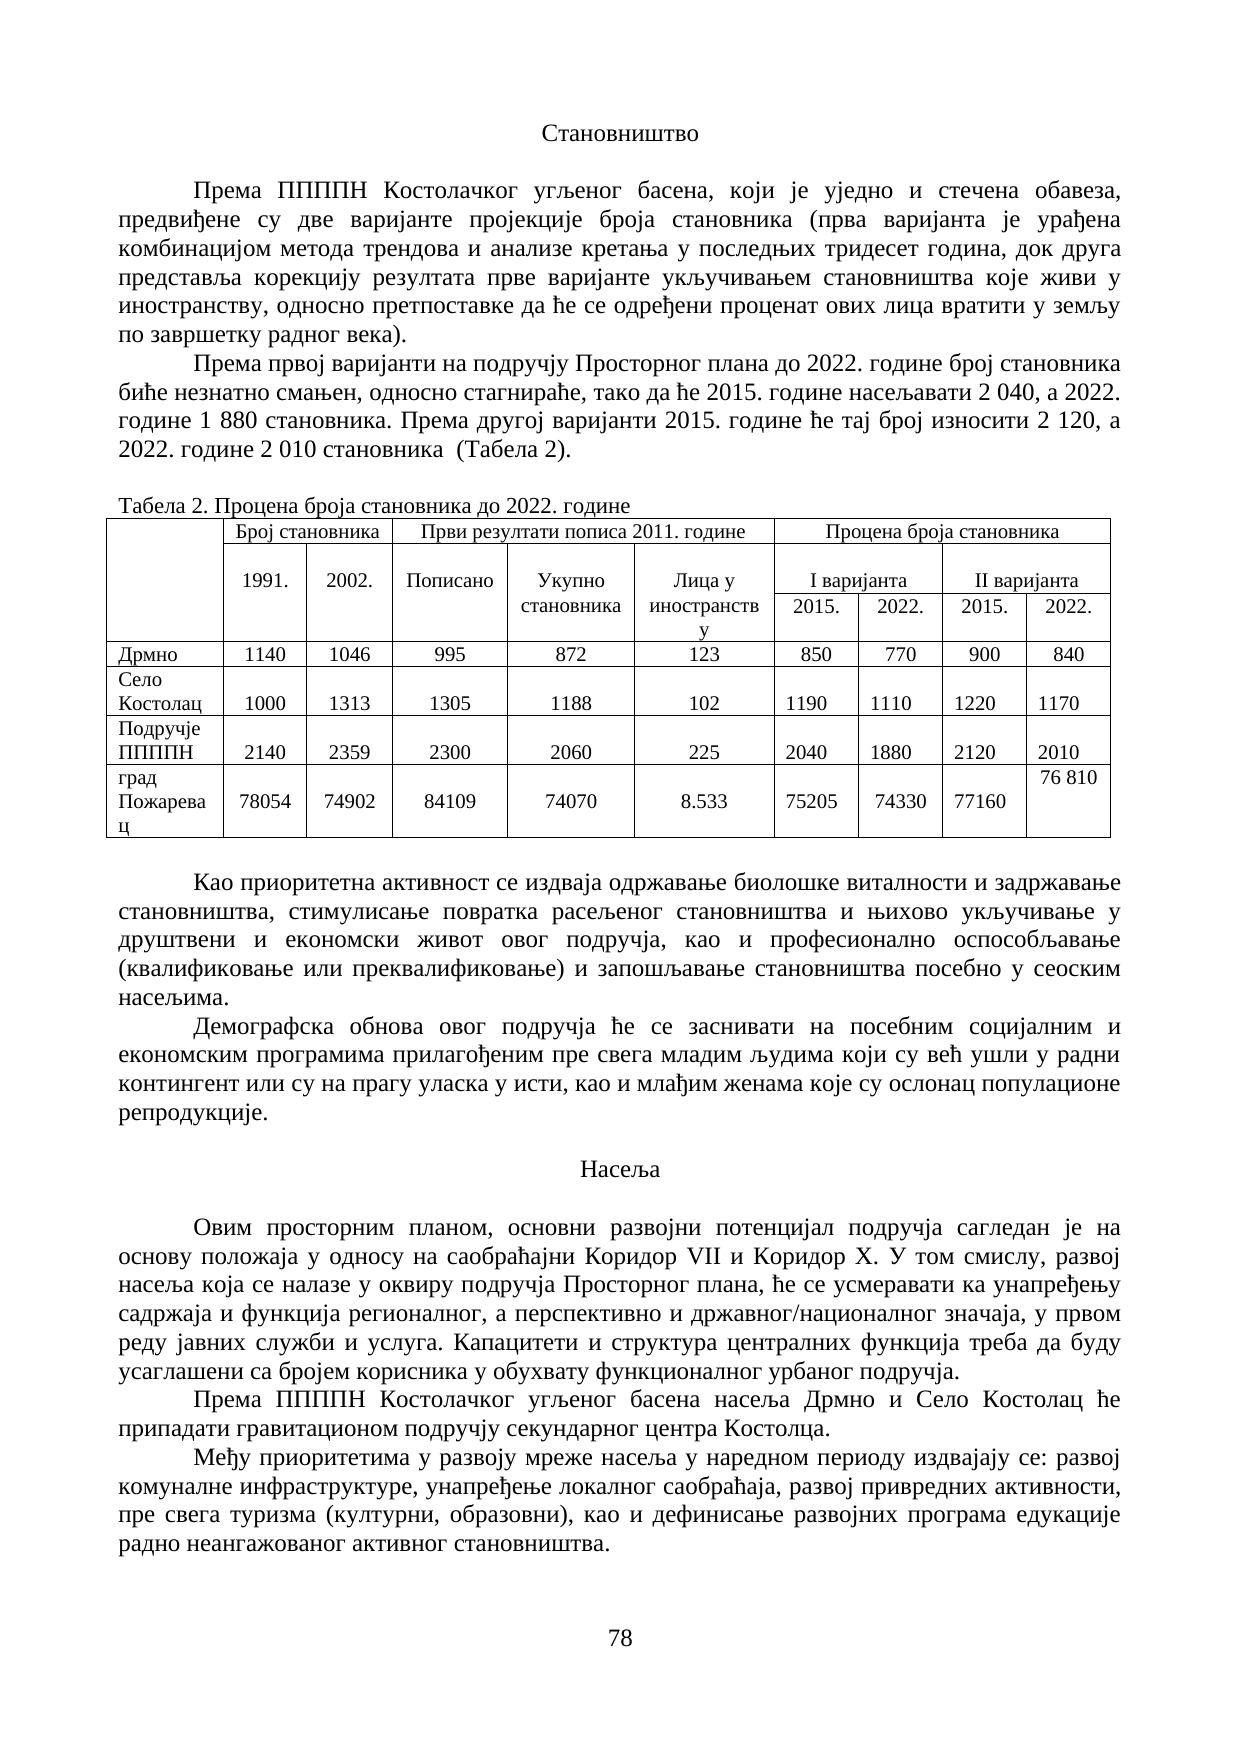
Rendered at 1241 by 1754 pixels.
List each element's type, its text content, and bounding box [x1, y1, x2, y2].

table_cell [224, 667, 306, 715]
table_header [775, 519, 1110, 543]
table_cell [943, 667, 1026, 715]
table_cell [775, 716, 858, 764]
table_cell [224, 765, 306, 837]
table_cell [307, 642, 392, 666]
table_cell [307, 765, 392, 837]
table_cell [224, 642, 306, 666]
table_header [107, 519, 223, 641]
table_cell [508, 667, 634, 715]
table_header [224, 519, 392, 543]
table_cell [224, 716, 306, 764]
text Међу приоритетима у развоју мреже насеља у наредном периоду издвајају се: развој комуналне инфраструктуре, унапређење локалног саобраћаја, развој привредних активности, пре свега туризма (културни, образовни), као и дефинисање развојних програма едукације радно неангажованог активног становништва. [118, 1442, 1122, 1557]
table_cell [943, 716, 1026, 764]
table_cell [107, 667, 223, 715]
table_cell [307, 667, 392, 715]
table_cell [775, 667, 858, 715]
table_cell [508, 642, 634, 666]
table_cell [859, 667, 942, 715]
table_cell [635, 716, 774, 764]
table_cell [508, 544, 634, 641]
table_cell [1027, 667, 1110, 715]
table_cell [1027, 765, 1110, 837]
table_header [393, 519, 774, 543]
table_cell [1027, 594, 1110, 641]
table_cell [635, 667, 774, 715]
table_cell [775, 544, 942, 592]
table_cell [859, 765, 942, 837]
text Демографска обнова овог подручја ће се заснивати на посебним социјалним и економским програмима прилагођеним пре свега младим људима који су већ ушли у радни контингент или су на прагу уласка у исти, као и млађим женама које су ослонац популационе репродукције. [118, 1011, 1122, 1126]
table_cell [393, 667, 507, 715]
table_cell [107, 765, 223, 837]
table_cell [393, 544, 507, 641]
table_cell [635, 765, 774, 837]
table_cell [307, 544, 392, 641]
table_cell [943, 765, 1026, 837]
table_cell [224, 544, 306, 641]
text Насеља [118, 1154, 1122, 1183]
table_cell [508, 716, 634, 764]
text Табела 2. Процена броја становника до 2022. године [118, 492, 1122, 518]
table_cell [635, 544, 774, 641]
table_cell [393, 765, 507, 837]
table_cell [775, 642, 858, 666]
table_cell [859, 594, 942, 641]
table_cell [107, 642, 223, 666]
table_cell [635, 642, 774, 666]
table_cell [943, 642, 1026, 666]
text Као приоритетна активност се издваја одржавање биолошке виталности и задржавање становништва, стимулисање повратка расељеног становништва и њихово укључивање у друштвени и економски живот овог подручја, као и професионално оспособљавање (квалификовање или преквалификовање) и запошљавање становништва посебно у сеоским насељима. [118, 867, 1122, 1011]
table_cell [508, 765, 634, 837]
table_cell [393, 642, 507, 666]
text Према ППППН Костолачког угљеног басена насеља Дрмно и Село Костолац ће припадати гравитационом подручју секундарног центра Костолца. [118, 1384, 1122, 1442]
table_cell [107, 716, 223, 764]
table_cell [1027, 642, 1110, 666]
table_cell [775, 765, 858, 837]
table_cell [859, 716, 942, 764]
text Према ППППН Костолачког угљеног басена, који је уједно и стечена обавеза, предвиђене су две варијанте пројекције броја становника (прва варијанта је урађена комбинацијом метода трендова и анализе кретања у последњих тридесет година, док друга представља корекцију резултата прве варијанте укључивањем становништва које живи у иностранству, односно претпоставке да ће се одређени проценат ових лица вратити у земљу по завршетку радног века). [118, 176, 1122, 348]
text Становништво [118, 118, 1122, 147]
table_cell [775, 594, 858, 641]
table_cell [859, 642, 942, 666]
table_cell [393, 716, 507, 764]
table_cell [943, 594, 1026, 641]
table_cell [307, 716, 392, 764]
text Овим просторним планом, основни развојни потенцијал подручја сагледан је на основу положаја у односу на саобраћајни Коридор VII и Коридор X. У том смислу, развој насеља која се налазе у оквиру подручја Просторног плана, ће се усмеравати ка унапређењу садржаја и функциja рeгиoнaлнoг, а перспективно и државног/националног знaчaja, у првoм рeду јавних служби и услуга. Капацитети и структура централних функција треба да буду усаглашени са бројем корисника у обухвату функционалног урбаног подручја. [118, 1212, 1122, 1384]
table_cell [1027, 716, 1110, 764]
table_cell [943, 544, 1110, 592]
text Према првој варијанти на подручју Просторног плана до 2022. године број становника биће незнатно смањен, односно стагнираће, тако да ће 2015. године насељавати 2 040, а 2022. године 1 880 становника. Према другој варијанти 2015. године ће тај број износити 2 120, а 2022. године 2 010 становника (Табела 2). [118, 348, 1122, 463]
